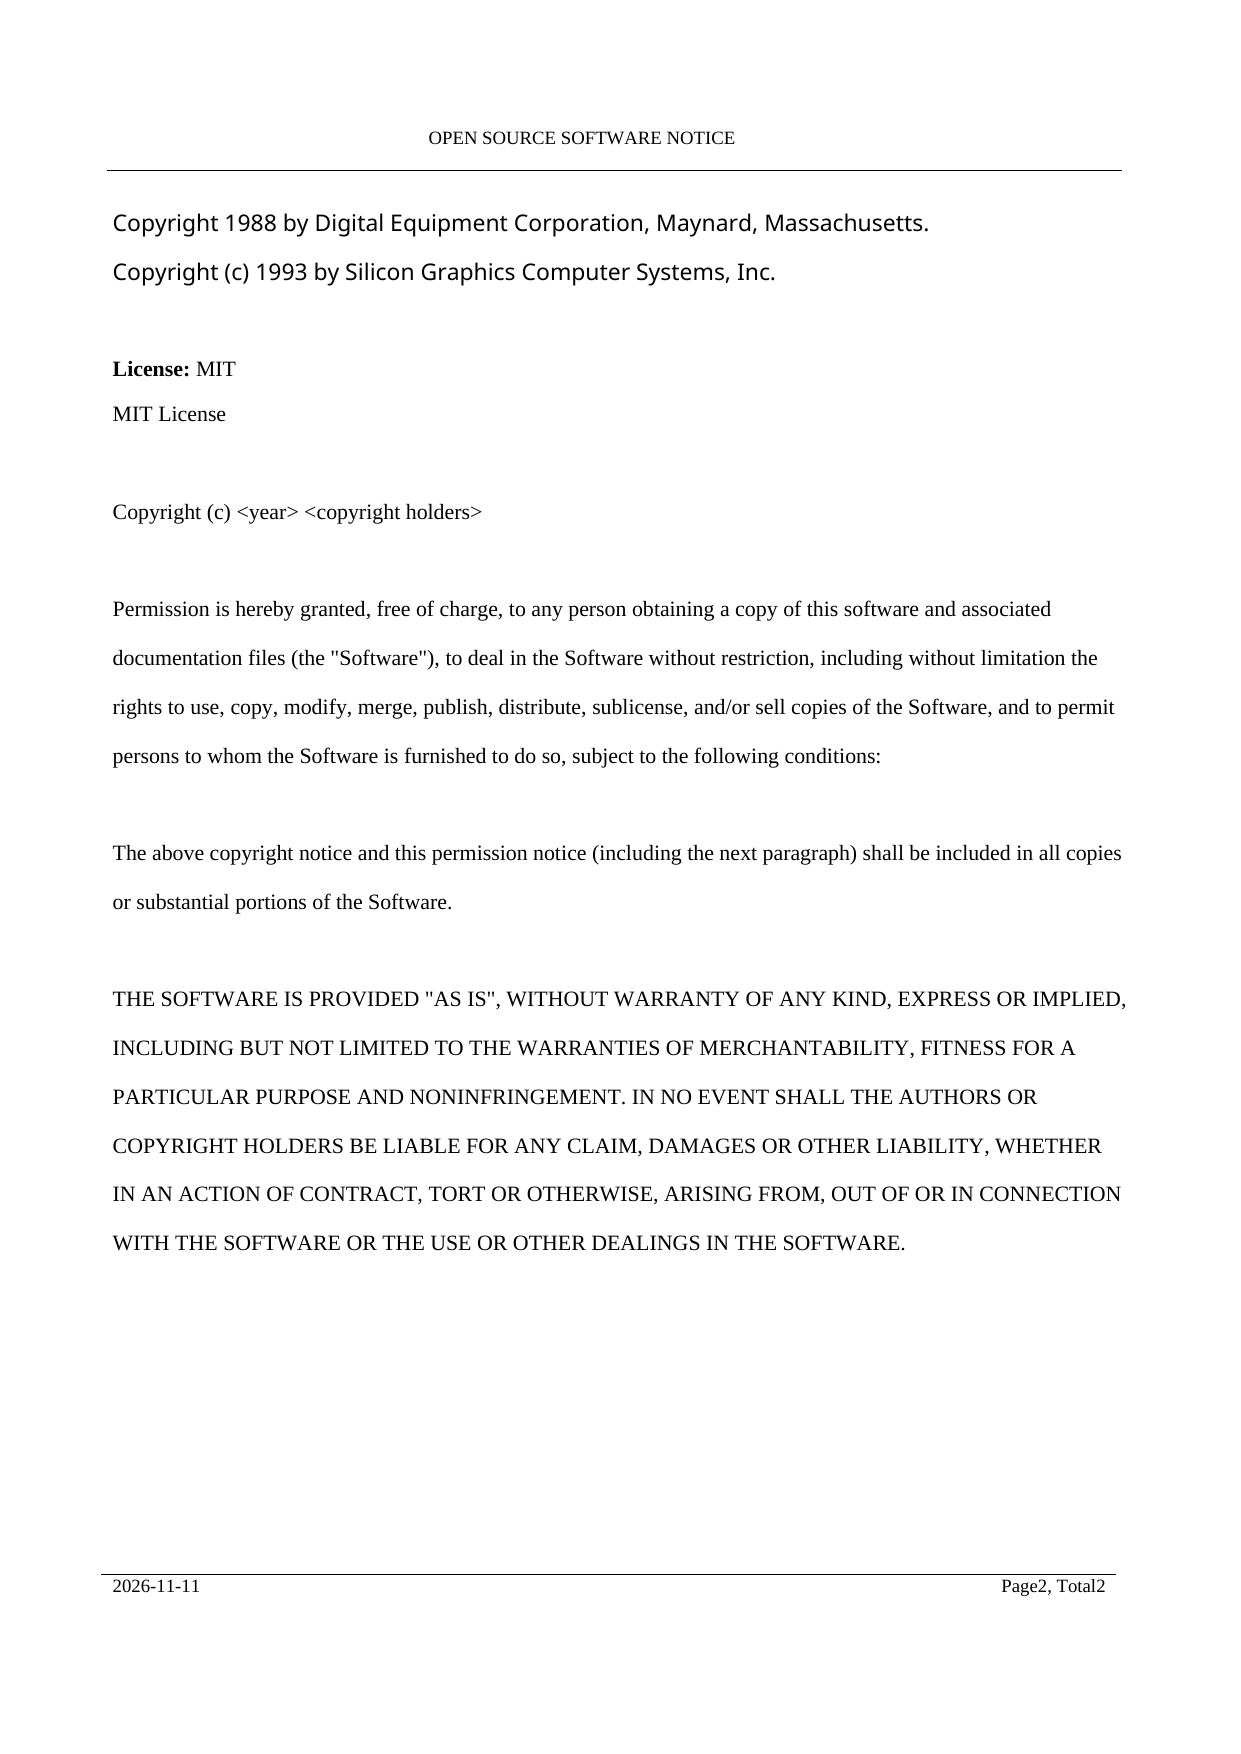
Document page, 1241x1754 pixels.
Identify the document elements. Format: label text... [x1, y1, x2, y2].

text License: MIT [112, 353, 1128, 385]
text MIT License Copyright (c) <year> <copyright holders> Permission is hereby granted, free of charge, to any person obtaining a copy of this software and associated documentation files (the "Software"), to deal in the Software without restriction, including without limitation the rights to use, copy, modify, merge, publish, distribute, sublicense, and/or sell copies of the Software, and to permit persons to whom the Software is furnished to do so, subject to the following conditions: The above copyright notice and this permission notice (including the next paragraph) shall be included in all copies or substantial portions of the Software. THE SOFTWARE IS PROVIDED "AS IS", WITHOUT WARRANTY OF ANY KIND, EXPRESS OR IMPLIED, INCLUDING BUT NOT LIMITED TO THE WARRANTIES OF MERCHANTABILITY, FITNESS FOR A PARTICULAR PURPOSE AND NONINFRINGEMENT. IN NO EVENT SHALL THE AUTHORS OR COPYRIGHT HOLDERS BE LIABLE FOR ANY CLAIM, DAMAGES OR OTHER LIABILITY, WHETHER IN AN ACTION OF CONTRACT, TORT OR OTHERWISE, ARISING FROM, OUT OF OR IN CONNECTION WITH THE SOFTWARE OR THE USE OR OTHER DEALINGS IN THE SOFTWARE. [112, 398, 1128, 1259]
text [112, 206, 1128, 336]
